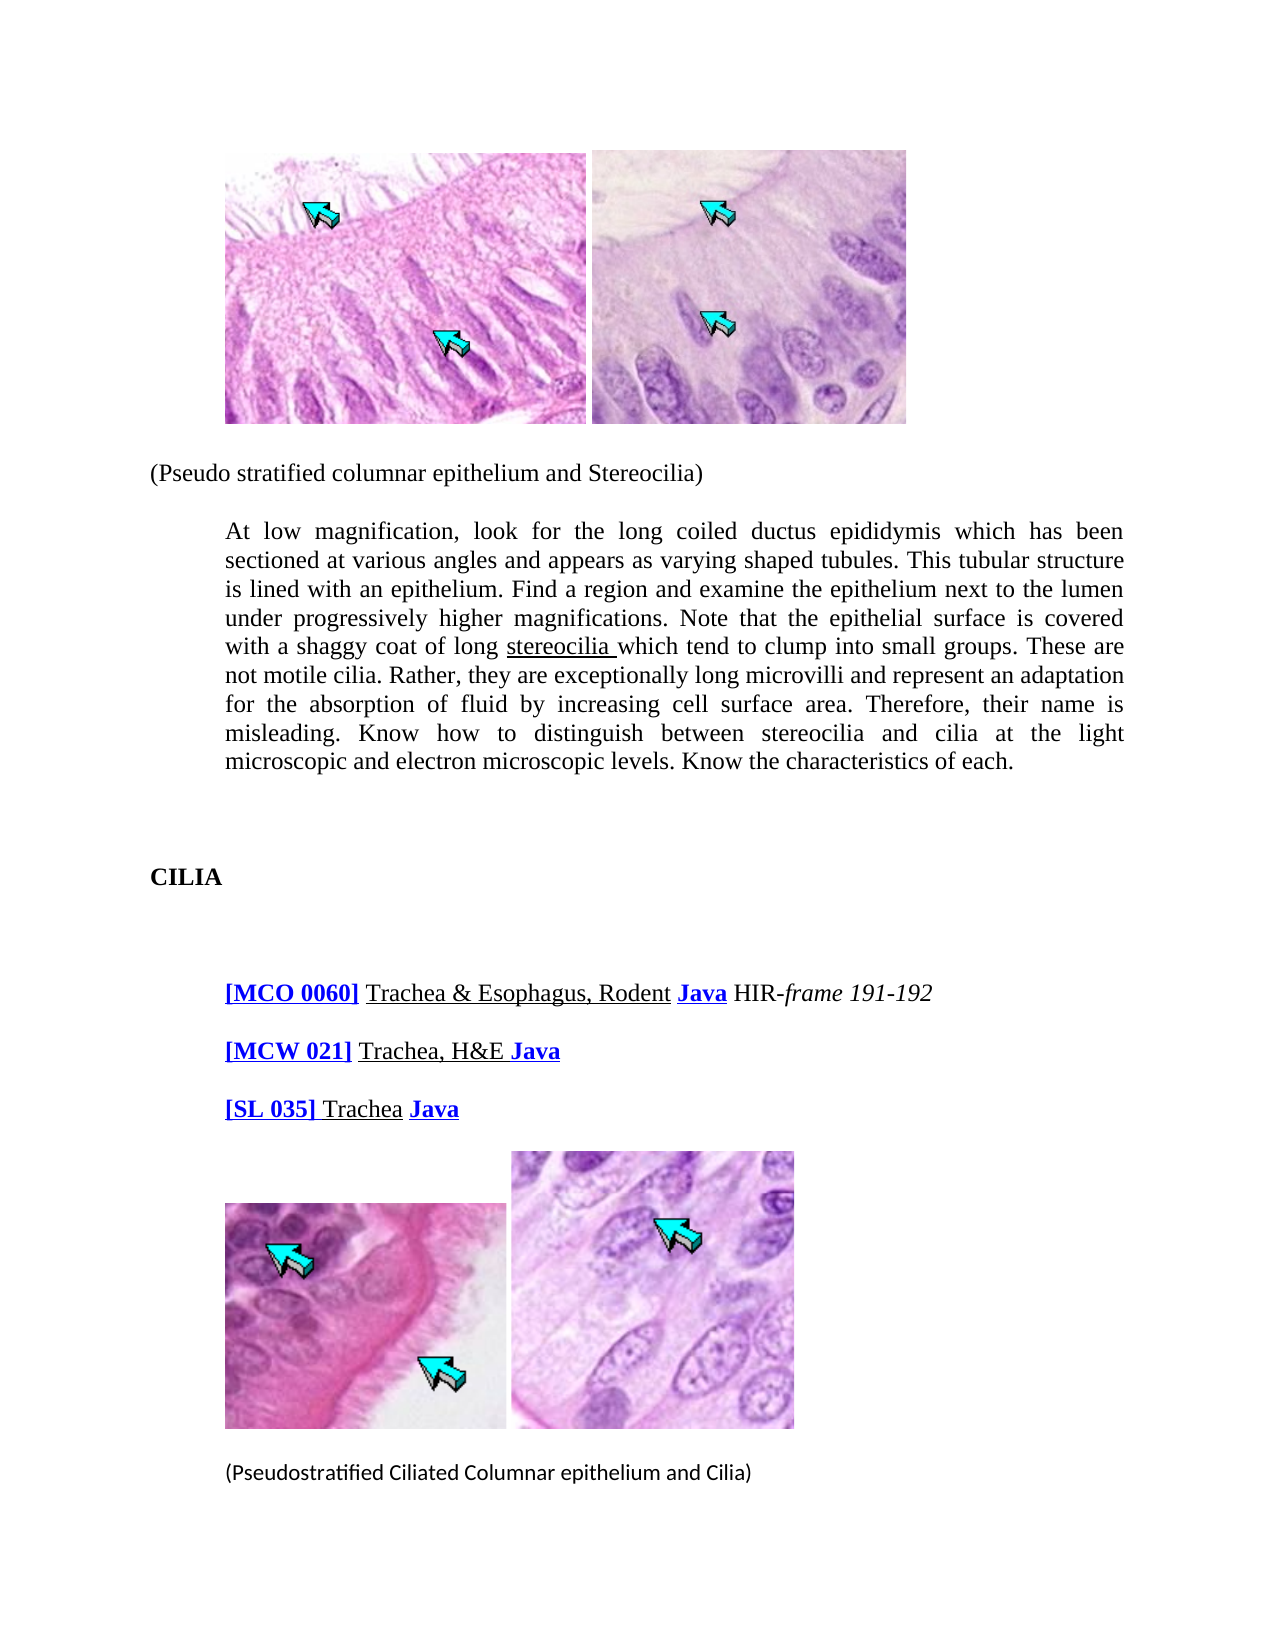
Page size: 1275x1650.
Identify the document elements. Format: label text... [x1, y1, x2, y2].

text [MCW 021] Trachea, H&E Java [225, 1036, 1125, 1065]
text CILIA [150, 862, 1125, 891]
text [SL 035] Trachea Java [225, 1094, 1125, 1123]
picture [225, 1203, 507, 1429]
text [MCO 0060] Trachea & Esophagus, Rodent Java HIR-frame 191-192 [225, 978, 1125, 1007]
picture [225, 153, 586, 424]
picture [511, 1151, 795, 1429]
text (Pseudo stratified columnar epithelium and Stereocilia) [150, 458, 1125, 487]
text (Pseudostratified Ciliated Columnar epithelium and Cilia) [225, 1458, 1125, 1486]
picture [592, 150, 907, 424]
text At low magnification, look for the long coiled ductus epididymis which has been sectioned at various angles and appears as varying shaped tubules. This tubular structure is lined with an epithelium. Find a region and examine the epithelium next to the lumen under progressively higher magnifications. Note that the epithelial surface is covered with a shaggy coat of long stereocilia which tend to clump into small groups. These are not motile cilia. Rather, they are exceptionally long microvilli and represent an adaptation for the absorption of fluid by increasing cell surface area. Therefore, their name is misleading. Know how to distinguish between stereocilia and cilia at the light microscopic and electron microscopic levels. Know the characteristics of each. [225, 516, 1125, 775]
